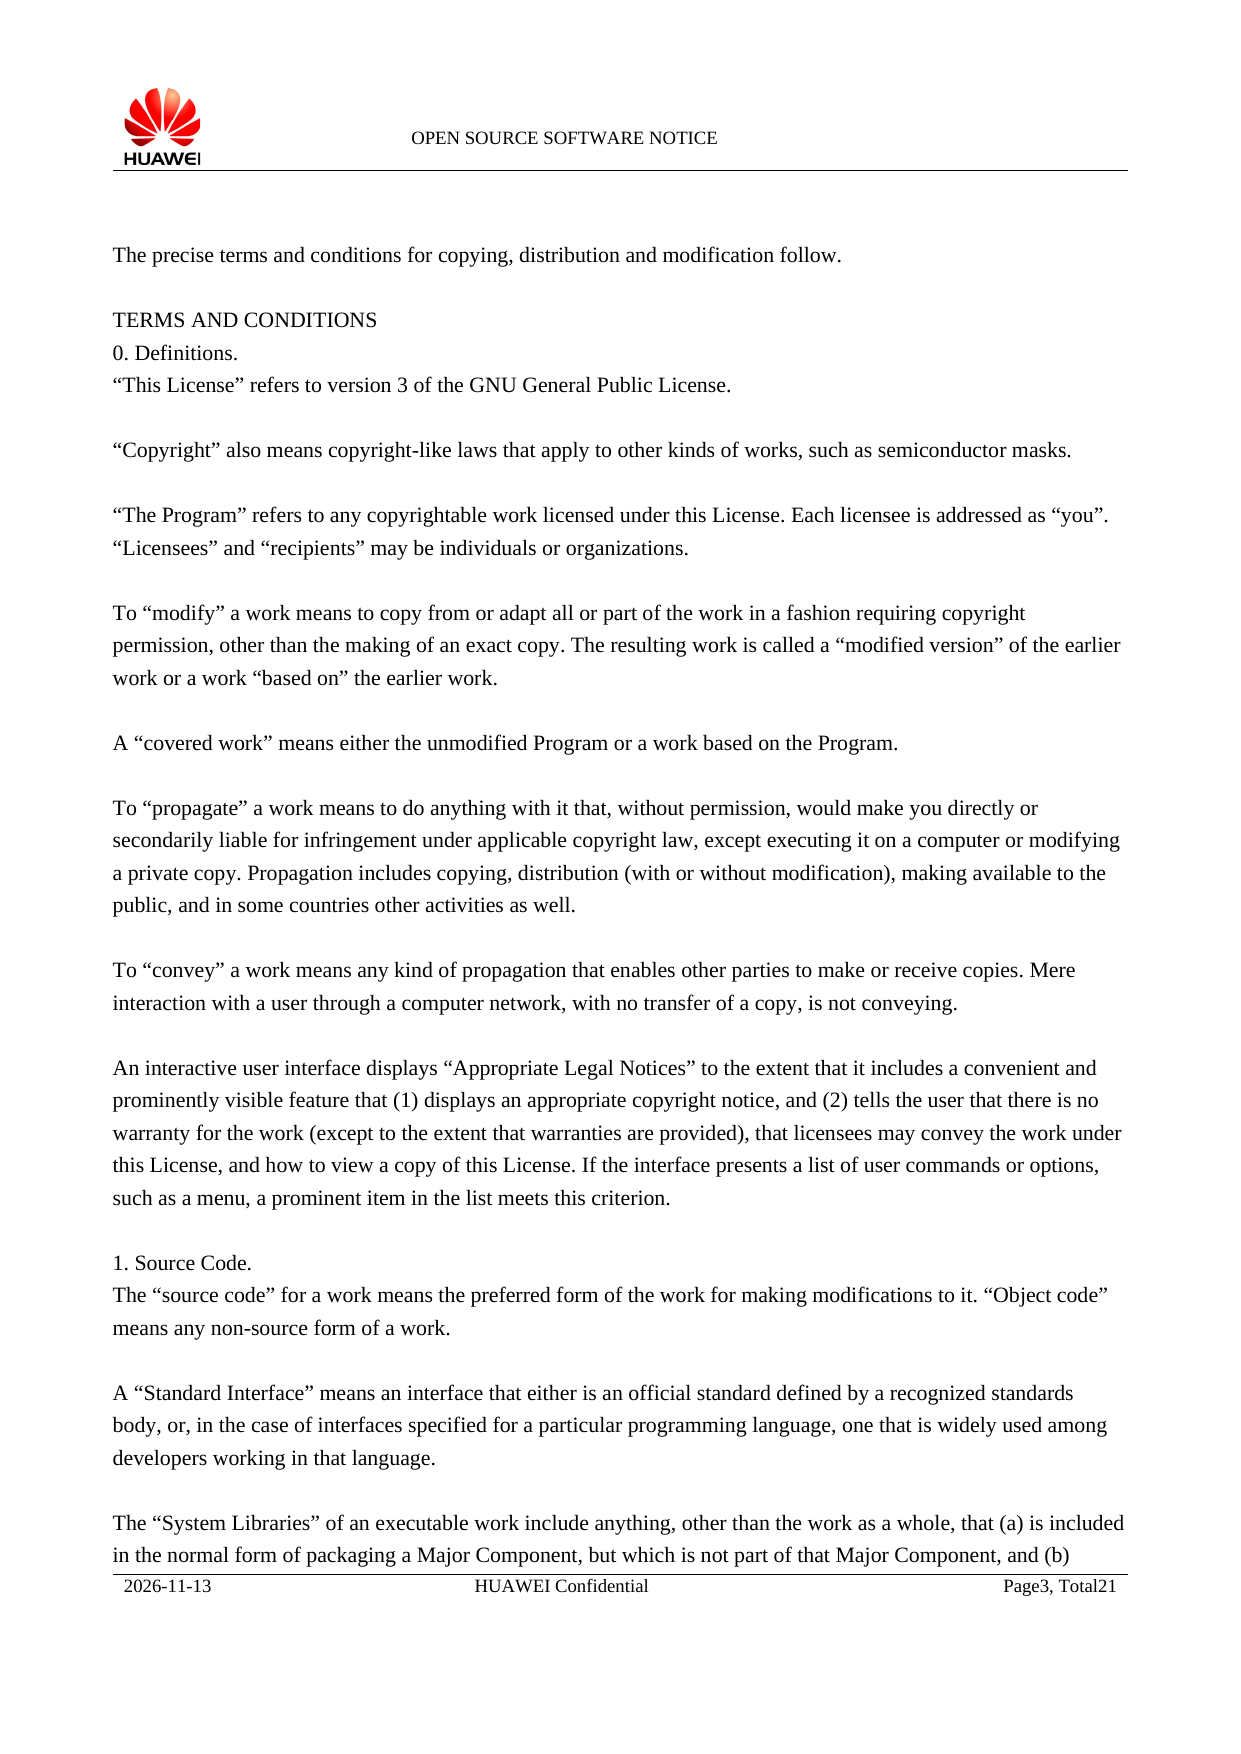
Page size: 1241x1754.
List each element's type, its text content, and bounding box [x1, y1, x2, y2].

picture [124, 88, 201, 165]
